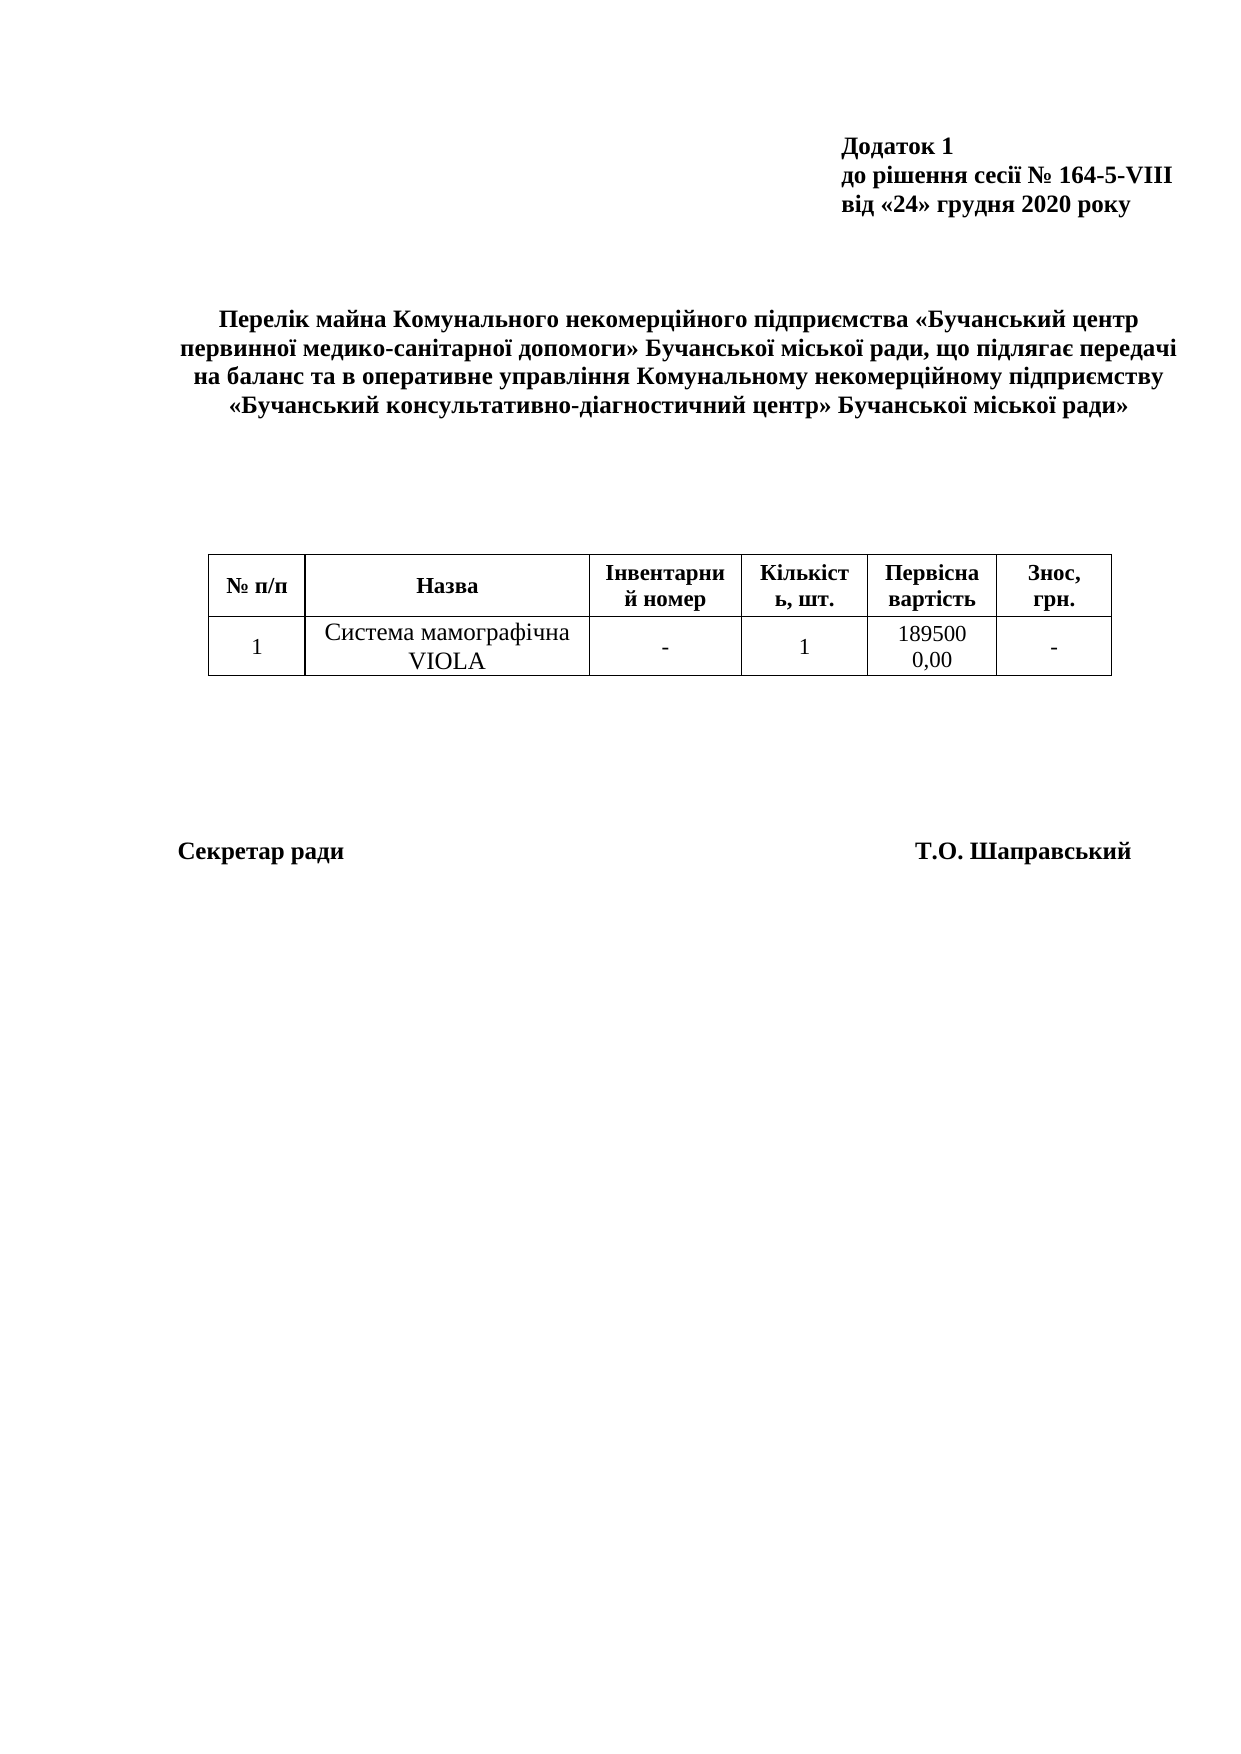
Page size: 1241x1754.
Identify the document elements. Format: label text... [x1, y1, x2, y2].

text від «24» грудня 2020 року [841, 189, 1181, 218]
table_cell 1 [742, 617, 867, 675]
table_header Знос, грн. [997, 555, 1111, 616]
table_header № п/п [209, 555, 304, 616]
text Перелік майна Комунального некомерційного підприємства «Бучанський центр первинної медико-санітарної допомоги» Бучанської міської ради, що підлягає передачі на баланс та в оперативне управління Комунальному некомерційному підприємству «Бучанський консультативно-діагностичний центр» Бучанської міської ради» [177, 304, 1181, 419]
table_cell 1895000,00 [868, 617, 996, 675]
table_header Назва [306, 555, 589, 616]
text Додаток 1 [841, 131, 1181, 160]
table_header Кількість, шт. [742, 555, 867, 616]
table_header Первісна вартість [868, 555, 996, 616]
table_cell - [997, 617, 1111, 675]
text Секретар ради Т.О. Шаправський [177, 836, 1181, 864]
text до рішення сесії № 164-5-VIIІ [841, 160, 1181, 189]
table_cell 1 [209, 617, 304, 675]
table_cell - [590, 617, 741, 675]
table_cell Система мамографічна VIOLA [306, 617, 589, 675]
table_header Інвентарний номер [590, 555, 741, 616]
